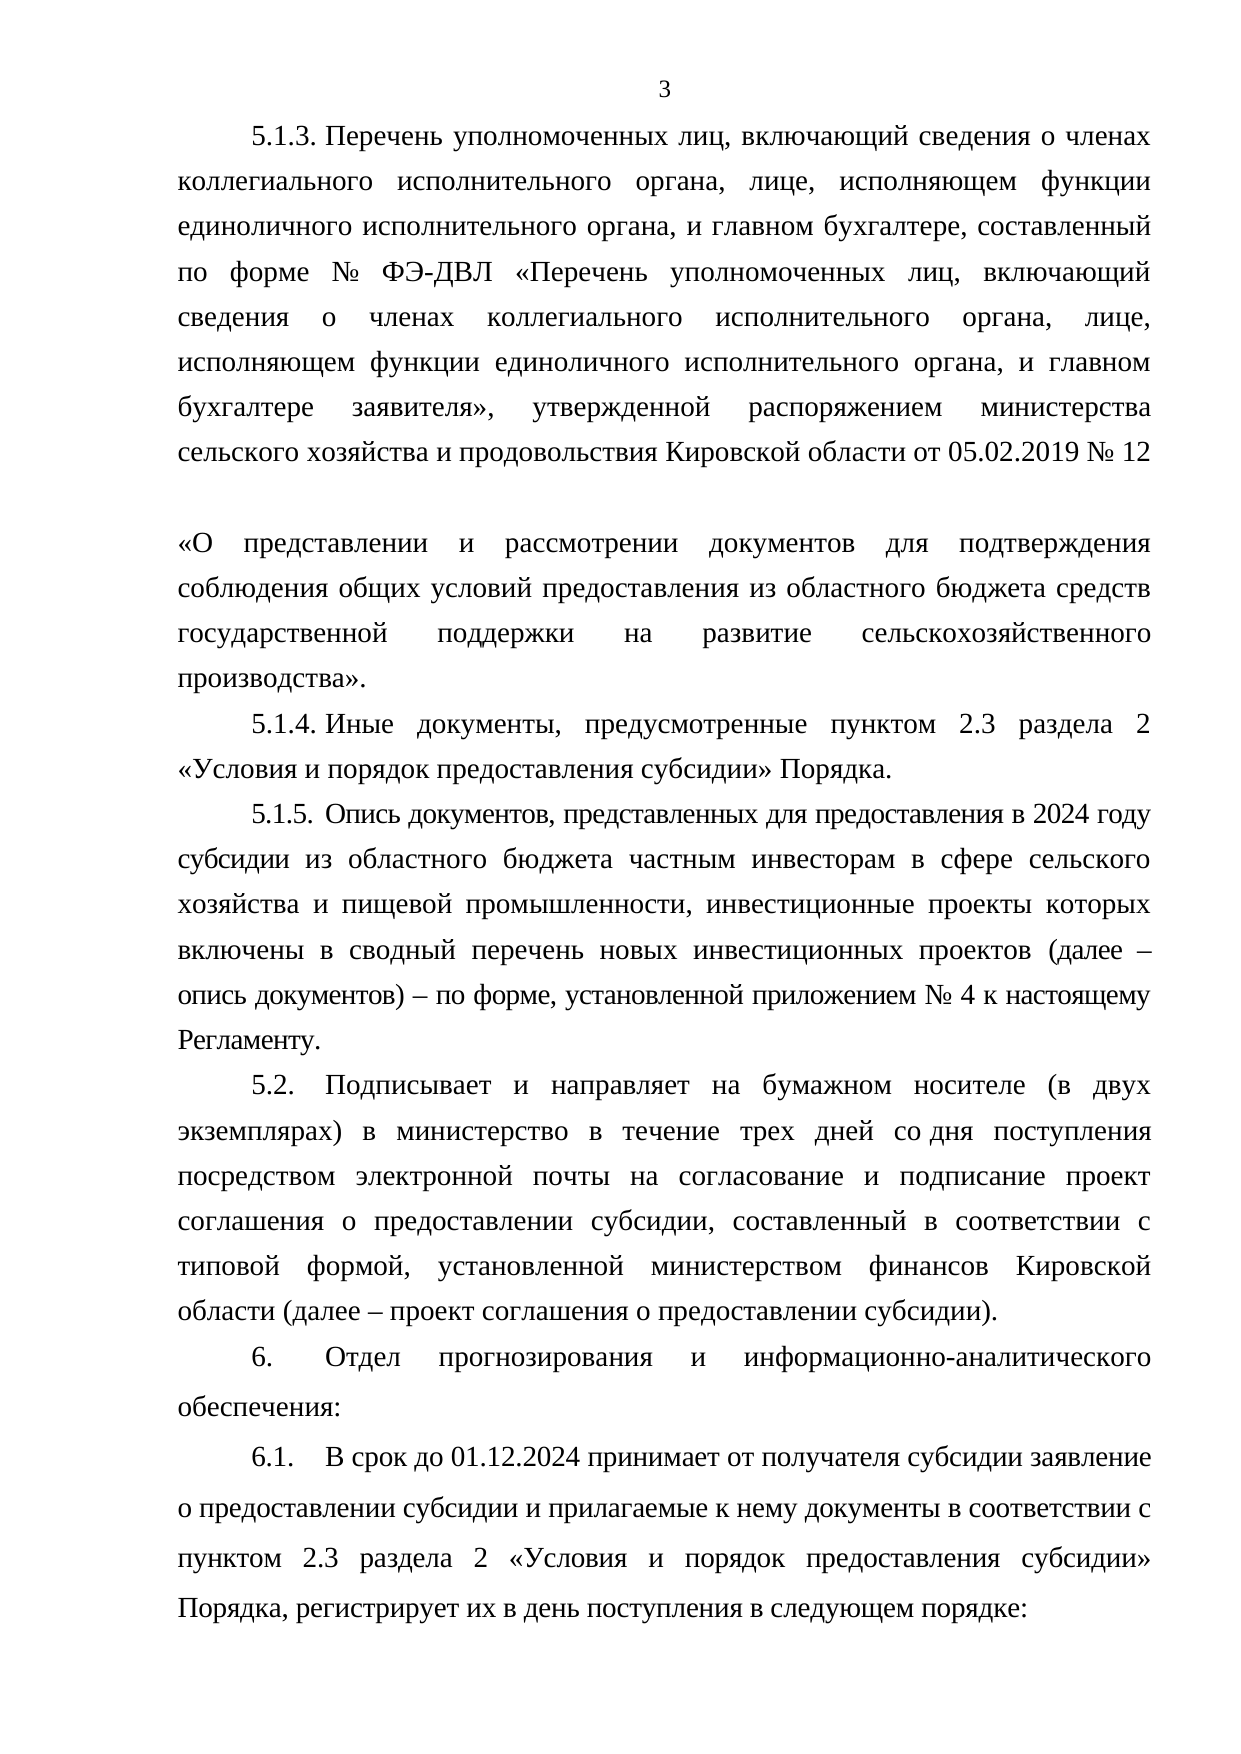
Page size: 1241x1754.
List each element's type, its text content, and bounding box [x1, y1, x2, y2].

list Перечень уполномоченных лиц, включающий сведения о членах коллегиального исполнительного органа, лице, исполняющем функции единоличного исполнительного органа, и главном бухгалтере, составленный по форме № ФЭ-ДВЛ «Перечень уполномоченных лиц, включающий сведения о членах коллегиального исполнительного органа, лице, исполняющем функции единоличного исполнительного органа, и главном бухгалтере заявителя», утвержденной распоряжением министерства сельского хозяйства и продовольствия Кировской области от 05.02.2019 № 12 «О представлении и рассмотрении документов для подтверждения соблюдения общих условий предоставления из областного бюджета средств государственной поддержки на развитие сельскохозяйственного производства». [177, 118, 1152, 694]
list Отдел прогнозирования и информационно-аналитического обеспечения: [177, 1339, 1152, 1423]
list В срок до 01.12.2024 принимает от получателя субсидии заявление о предоставлении субсидии и прилагаемые к нему документы в соответствии с пунктом 2.3 раздела 2 «Условия и порядок предоставления субсидии» Порядка, регистрирует их в день поступления в следующем порядке: [177, 1439, 1152, 1624]
list Опись документов, представленных для предоставления в 2024 году субсидии из областного бюджета частным инвесторам в сфере сельского хозяйства и пищевой промышленности, инвестиционные проекты которых включены в сводный перечень новых инвестиционных проектов (далее – опись документов) – по форме, установленной приложением № 4 к настоящему Регламенту. [177, 796, 1152, 1056]
list Подписывает и направляет на бумажном носителе (в двух экземплярах) в министерство в течение трех дней со дня поступления посредством электронной почты на согласование и подписание проект соглашения о предоставлении субсидии, составленный в соответствии с типовой формой, установленной министерством финансов Кировской области (далее – проект соглашения о предоставлении субсидии). [177, 1067, 1152, 1327]
list Иные документы, предусмотренные пунктом 2.3 раздела 2 «Условия и порядок предоставления субсидии» Порядка. [177, 706, 1152, 784]
